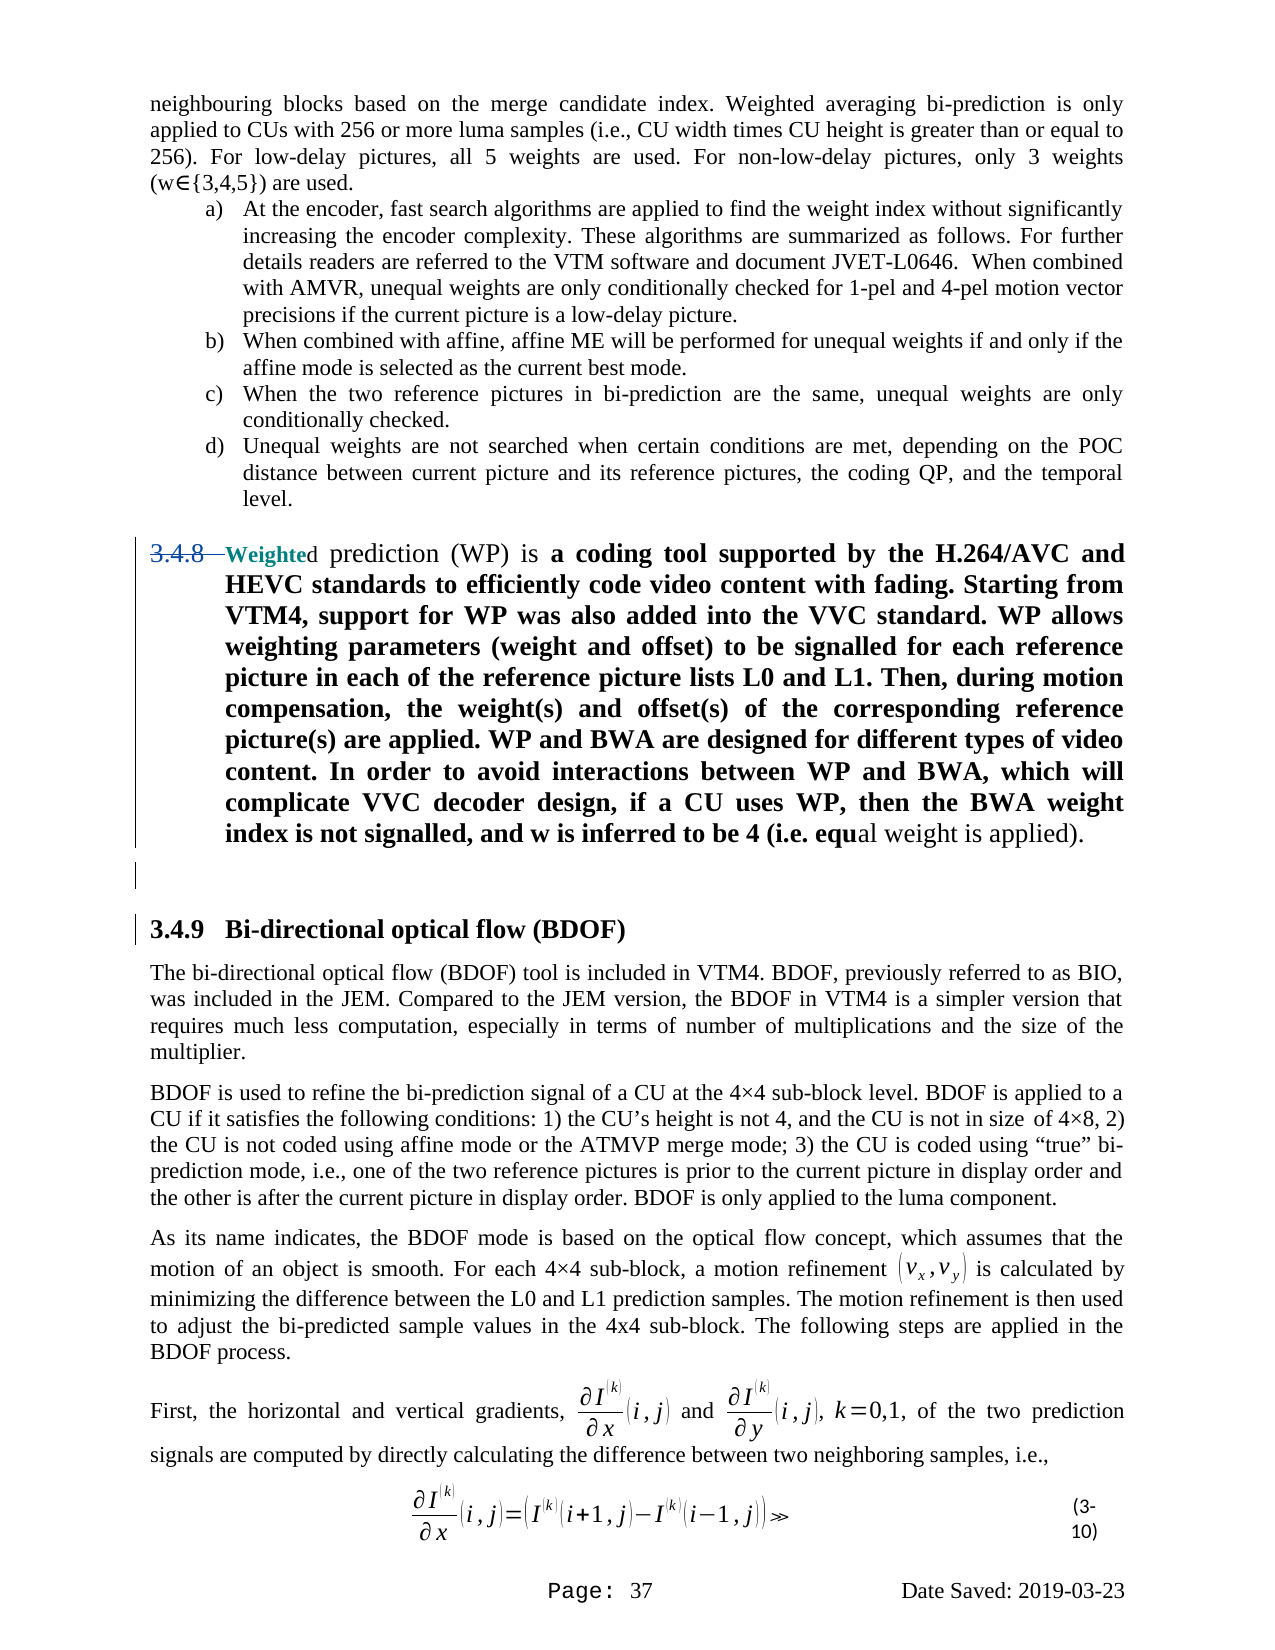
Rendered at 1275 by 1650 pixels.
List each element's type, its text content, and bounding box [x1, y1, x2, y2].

text First, the horizontal and vertical gradients, and , , of the two prediction signals are computed by directly calculating the difference between two neighboring samples, i.e., [150, 1379, 1125, 1468]
subtitle Bi-directional optical flow (BDOF) [150, 914, 1125, 945]
text BDOF is used to refine the bi-prediction signal of a CU at the 4×4 sub-block level. BDOF is applied to a CU if it satisfies the following conditions: 1) the CU’s height is not 4, and the CU is not in size of 4×8, 2) the CU is not coded using affine mode or the ATMVP merge mode; 3) the CU is coded using “true” bi-prediction mode, i.e., one of the two reference pictures is prior to the current picture in display order and the other is after the current picture in display order. BDOF is only applied to the luma component. [150, 1078, 1125, 1210]
table_header (3-10) [1050, 1468, 1118, 1556]
list At the encoder, fast search algorithms are applied to find the weight index without significantly increasing the encoder complexity. These algorithms are summarized as follows. For further details readers are referred to the VTM software and document JVET-L0646. When combined with AMVR, unequal weights are only conditionally checked for 1-pel and 4-pel motion vector precisions if the current picture is a low-delay picture. [205, 195, 1125, 327]
text As its name indicates, the BDOF mode is based on the optical flow concept, which assumes that the motion of an object is smooth. For each 4×4 sub-block, a motion refinement is calculated by minimizing the difference between the L0 and L1 prediction samples. The motion refinement is then used to adjust the bi-predicted sample values in the 4x4 sub-block. The following steps are applied in the BDOF process. [150, 1224, 1125, 1364]
text The bi-directional optical flow (BDOF) tool is included in VTM4. BDOF, previously referred to as BIO, was included in the JEM. Compared to the JEM version, the BDOF in VTM4 is a simpler version that requires much less computation, especially in terms of number of multiplications and the size of the multiplier. [150, 959, 1125, 1064]
subtitle Weighted prediction (WP) is a coding tool supported by the H.264/AVC and HEVC standards to efficiently code video content with fading. Starting from VTM4, support for WP was also added into the VVC standard. WP allows weighting parameters (weight and offset) to be signalled for each reference picture in each of the reference picture lists L0 and L1. Then, during motion compensation, the weight(s) and offset(s) of the corresponding reference picture(s) are applied. WP and BWA are designed for different types of video content. In order to avoid interactions between WP and BWA, which will complicate VVC decoder design, if a CU uses WP, then the BWA weight index is not signalled, and w is inferred to be 4 (i.e. equal weight is applied). [150, 537, 1125, 848]
list When combined with affine, affine ME will be performed for unequal weights if and only if the affine mode is selected as the current best mode. [205, 327, 1125, 380]
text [150, 90, 1125, 195]
list Unequal weights are not searched when certain conditions are met, depending on the POC distance between current picture and its reference pictures, the coding QP, and the temporal level. [205, 433, 1125, 512]
table_header [150, 1468, 1050, 1556]
list When the two reference pictures in bi-prediction are the same, unequal weights are only conditionally checked. [205, 380, 1125, 433]
